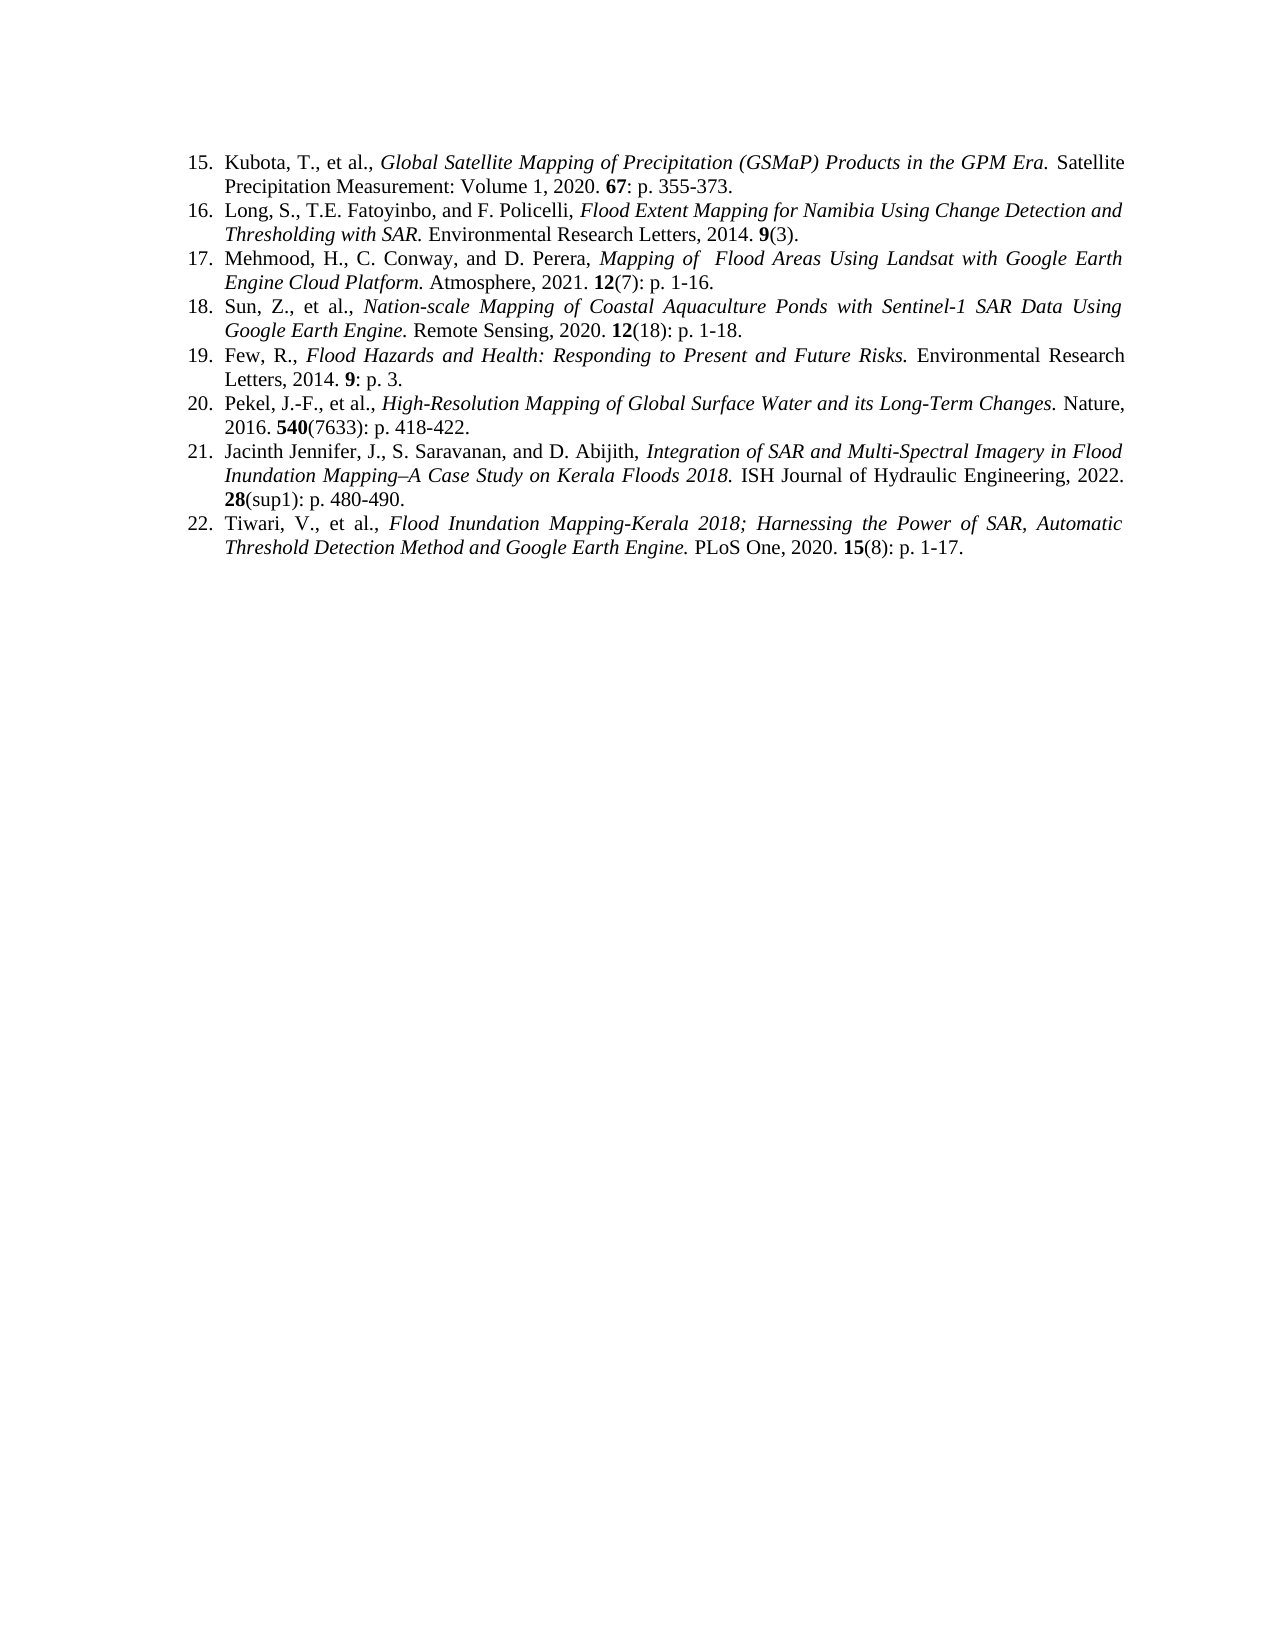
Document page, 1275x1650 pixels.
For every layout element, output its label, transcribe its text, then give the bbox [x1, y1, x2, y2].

text 17. Mehmood, H., C. Conway, and D. Perera, Mapping of Flood Areas Using Landsat with Google Earth Engine Cloud Platform. Atmosphere, 2021. 12(7): p. 1-16. [187, 246, 1125, 294]
text 20. Pekel, J.-F., et al., High-Resolution Mapping of Global Surface Water and its Long-Term Changes. Nature, 2016. 540(7633): p. 418-422. [187, 391, 1125, 439]
text 21. Jacinth Jennifer, J., S. Saravanan, and D. Abijith, Integration of SAR and Multi-Spectral Imagery in Flood Inundation Mapping–A Case Study on Kerala Floods 2018. ISH Journal of Hydraulic Engineering, 2022. 28(sup1): p. 480-490. [187, 439, 1125, 511]
text 16. Long, S., T.E. Fatoyinbo, and F. Policelli, Flood Extent Mapping for Namibia Using Change Detection and Thresholding with SAR. Environmental Research Letters, 2014. 9(3). [187, 198, 1125, 246]
text 19. Few, R., Flood Hazards and Health: Responding to Present and Future Risks. Environmental Research Letters, 2014. 9: p. 3. [187, 342, 1125, 391]
text 22. Tiwari, V., et al., Flood Inundation Mapping-Kerala 2018; Harnessing the Power of SAR, Automatic Threshold Detection Method and Google Earth Engine. PLoS One, 2020. 15(8): p. 1-17. [187, 511, 1125, 559]
text 15. Kubota, T., et al., Global Satellite Mapping of Precipitation (GSMaP) Products in the GPM Era. Satellite Precipitation Measurement: Volume 1, 2020. 67: p. 355-373. [187, 150, 1125, 198]
text 18. Sun, Z., et al., Nation-scale Mapping of Coastal Aquaculture Ponds with Sentinel-1 SAR Data Using Google Earth Engine. Remote Sensing, 2020. 12(18): p. 1-18. [187, 294, 1125, 342]
